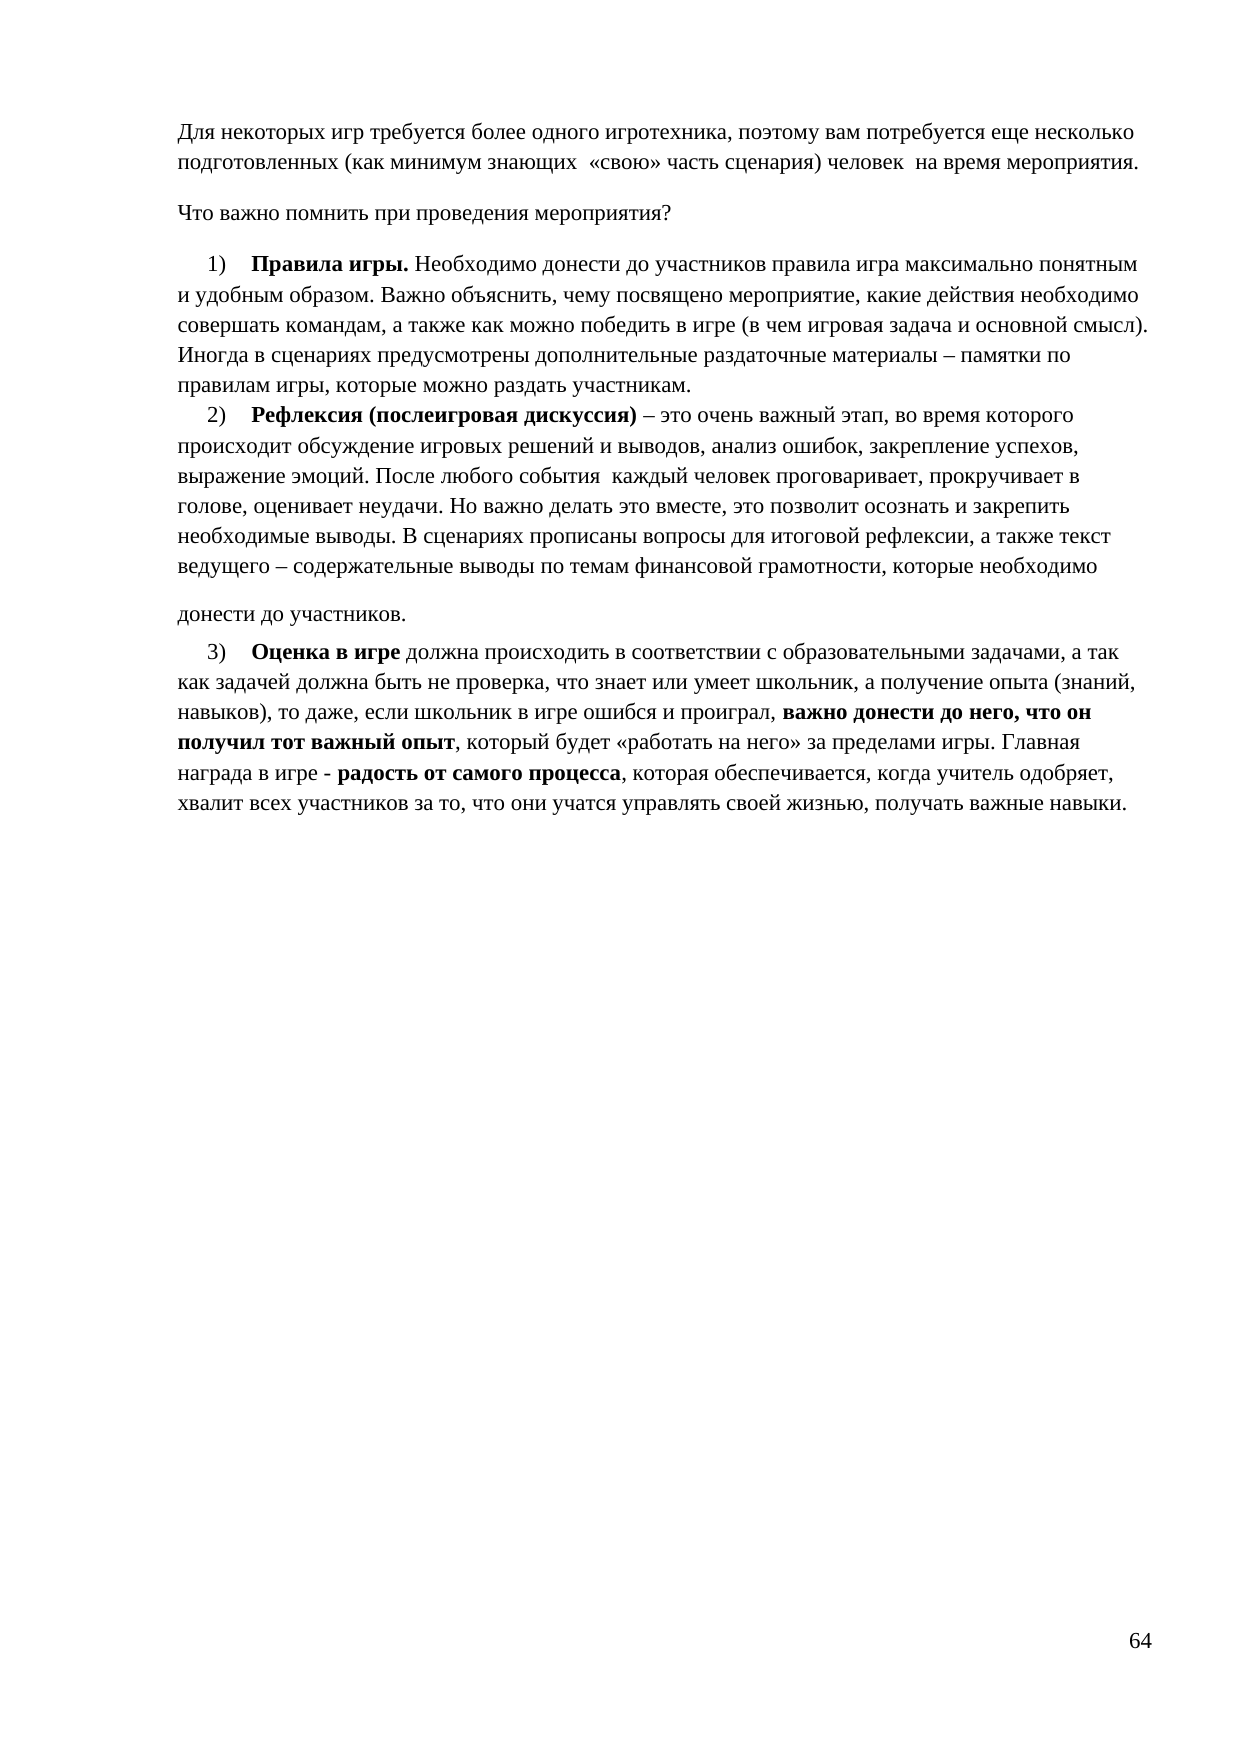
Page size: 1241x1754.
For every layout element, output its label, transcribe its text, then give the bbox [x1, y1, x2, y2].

list Правила игры. Необходимо донести до участников правила игра максимально понятным и удобным образом. Важно объяснить, чему посвящено мероприятие, какие действия необходимо совершать командам, а также как можно победить в игре (в чем игровая задача и основной смысл). Иногда в сценариях предусмотрены дополнительные раздаточные материалы – памятки по правилам игры, которые можно раздать участникам. [177, 250, 1152, 398]
list Рефлексия (послеигровая дискуссия) – это очень важный этап, во время которого происходит обсуждение игровых решений и выводов, анализ ошибок, закрепление успехов, выражение эмоций. После любого события каждый человек проговаривает, прокручивает в голове, оценивает неудачи. Но важно делать это вместе, это позволит осознать и закрепить необходимые выводы. В сценариях прописаны вопросы для итоговой рефлексии, а также текст ведущего – содержательные выводы по темам финансовой грамотности, которые необходимо донести до участников. [177, 401, 1152, 631]
list Оценка в игре должна происходить в соответствии с образовательными задачами, а так как задачей должна быть не проверка, что знает или умеет школьник, а получение опыта (знаний, навыков), то даже, если школьник в игре ошибся и проиграл, важно донести до него, что он получил тот важный опыт, который будет «работать на него» за пределами игры. Главная награда в игре - радость от самого процесса, которая обеспечивается, когда учитель одобряет, хвалит всех участников за то, что они учатся управлять своей жизнью, получать важные навыки. [177, 638, 1152, 815]
text Для некоторых игр требуется более одного игротехника, поэтому вам потребуется еще несколько подготовленных (как минимум знающих «свою» часть сценария) человек на время мероприятия. [177, 118, 1152, 175]
text Что важно помнить при проведения мероприятия? [177, 199, 1152, 226]
